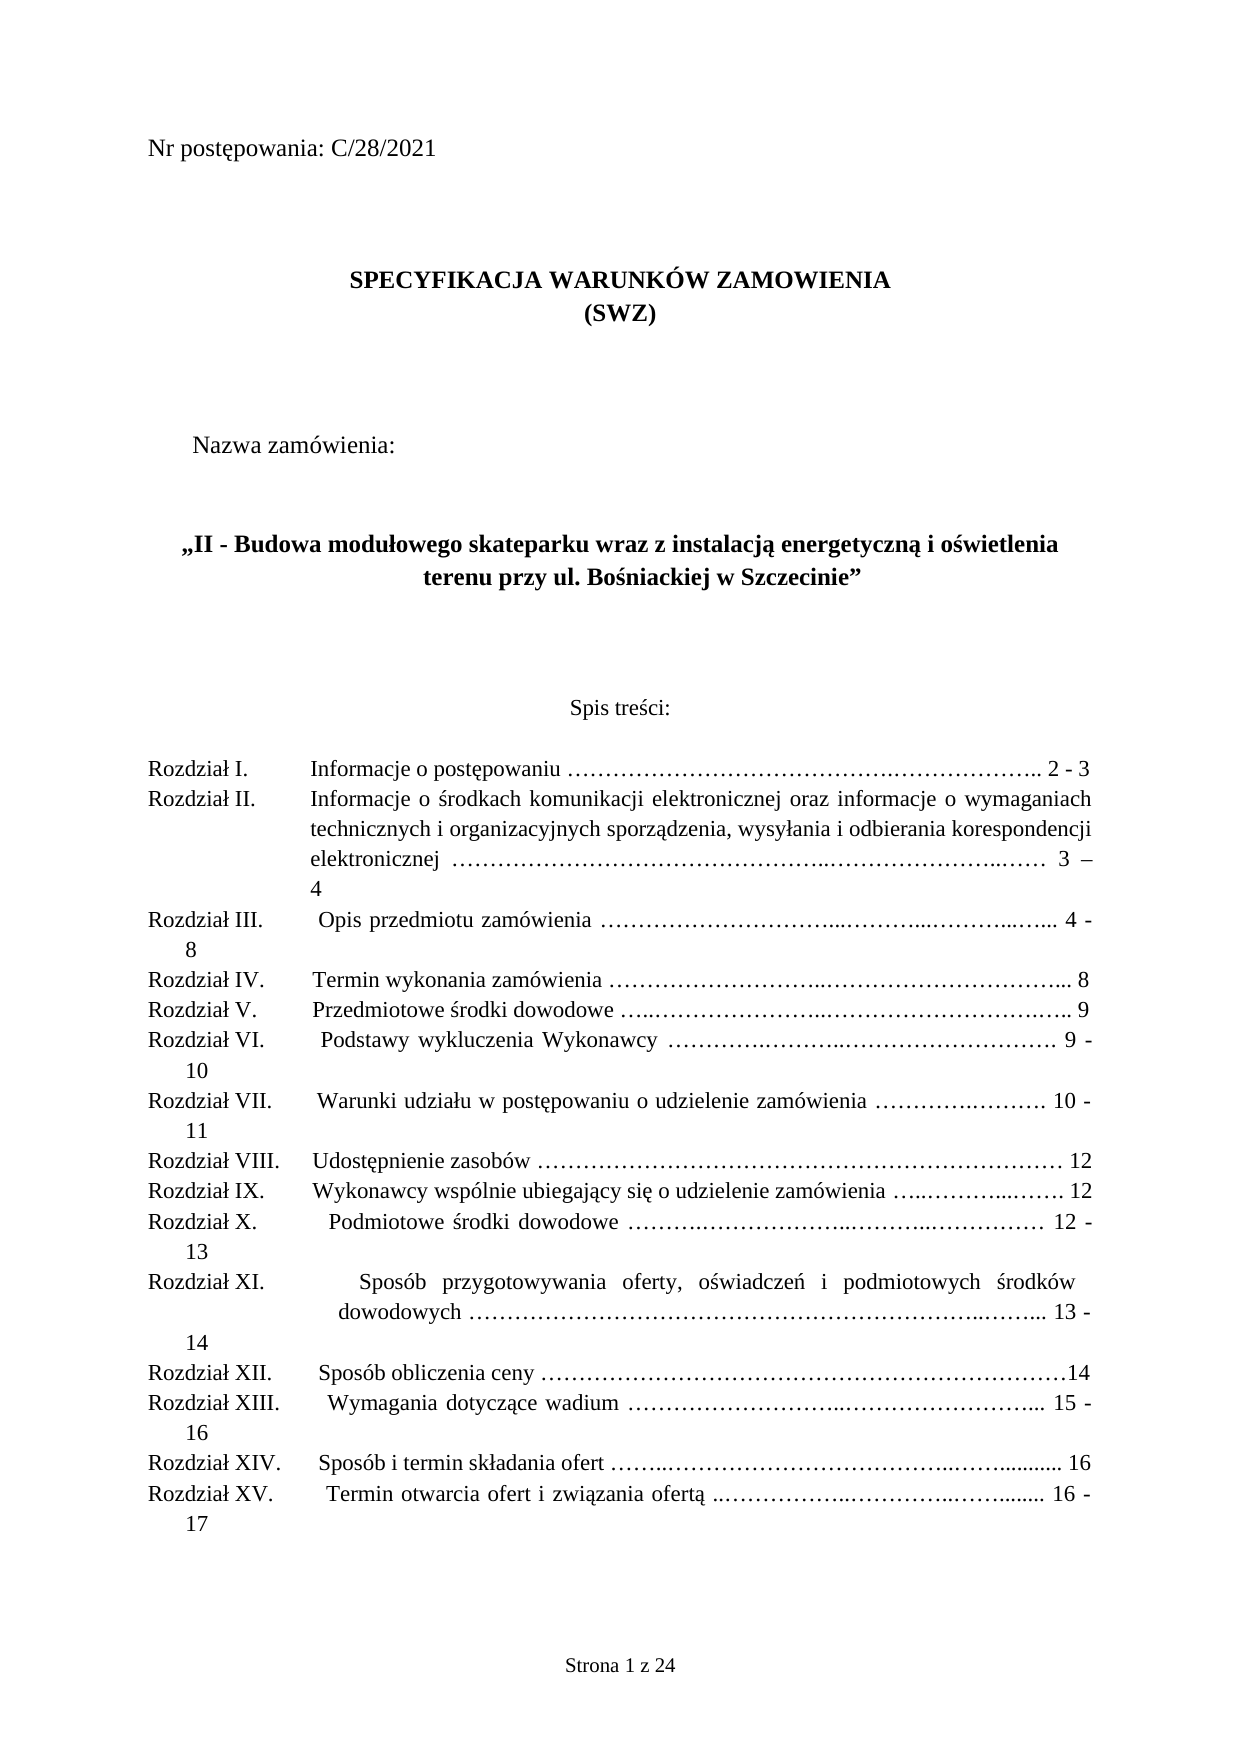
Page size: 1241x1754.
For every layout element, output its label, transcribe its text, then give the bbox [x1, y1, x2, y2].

text „II - Budowa modułowego skateparku wraz z instalacją energetyczną i oświetlenia terenu przy ul. Bośniackiej w Szczecinie” [148, 529, 1093, 591]
text Rozdział IX. Wykonawcy wspólnie ubiegający się o udzielenie zamówienia …..………...……. 12 [148, 1178, 1093, 1204]
text Rozdział XI. Sposób przygotowywania oferty, oświadczeń i podmiotowych środków dowodowych …………………………………………………………..……... 13 - 14 [148, 1268, 1093, 1355]
text SPECYFIKACJA WARUNKÓW ZAMOWIENIA [148, 265, 1093, 294]
text Rozdział VIII. Udostępnienie zasobów …………………………………………………………… 12 [148, 1147, 1093, 1174]
text Rozdział VI. Podstawy wykluczenia Wykonawcy ………….………..………………………. 9 - 10 [148, 1027, 1093, 1083]
text Nr postępowania: C/28/2021 [148, 133, 1093, 162]
text Rozdział VII. Warunki udziału w postępowaniu o udzielenie zamówienia ………….………. 10 - 11 [148, 1087, 1093, 1143]
text Rozdział V. Przedmiotowe środki dowodowe …..…………………..……………………….….. 9 [148, 996, 1093, 1023]
text Rozdział XV. Termin otwarcia ofert i związania ofertą ..……………..…………..……........ 16 - 17 [148, 1480, 1093, 1536]
text Rozdział IV. Termin wykonania zamówienia ………………………..…………………………... 8 [148, 966, 1093, 992]
text Rozdział XIII. Wymagania dotyczące wadium ………………………..……………………... 15 - 16 [148, 1389, 1093, 1446]
text Rozdział II. Informacje o środkach komunikacji elektronicznej oraz informacje o wymaganiach technicznych i organizacyjnych sporządzenia, wysyłania i odbierania korespondencji elektronicznej …………………………………………..…………………..…… 3 – 4 [148, 785, 1093, 902]
text Rozdział I. Informacje o postępowaniu …………………………………….……………….. 2 - 3 [148, 755, 1093, 781]
text (SWZ) [148, 298, 1093, 327]
text Rozdział XII. Sposób obliczenia ceny ……………………………………………………………14 [148, 1359, 1093, 1385]
text Rozdział X. Podmiotowe środki dowodowe ……….………………..………..…………… 12 - 13 [148, 1208, 1093, 1264]
text Nazwa zamówienia: [148, 430, 1093, 459]
text Rozdział III. Opis przedmiotu zamówienia …………………………...………...………...…... 4 - 8 [148, 906, 1093, 962]
text Rozdział XIV. Sposób i termin składania ofert ……..………………………………..……........... 16 [148, 1449, 1093, 1476]
text Spis treści: [148, 694, 1093, 721]
